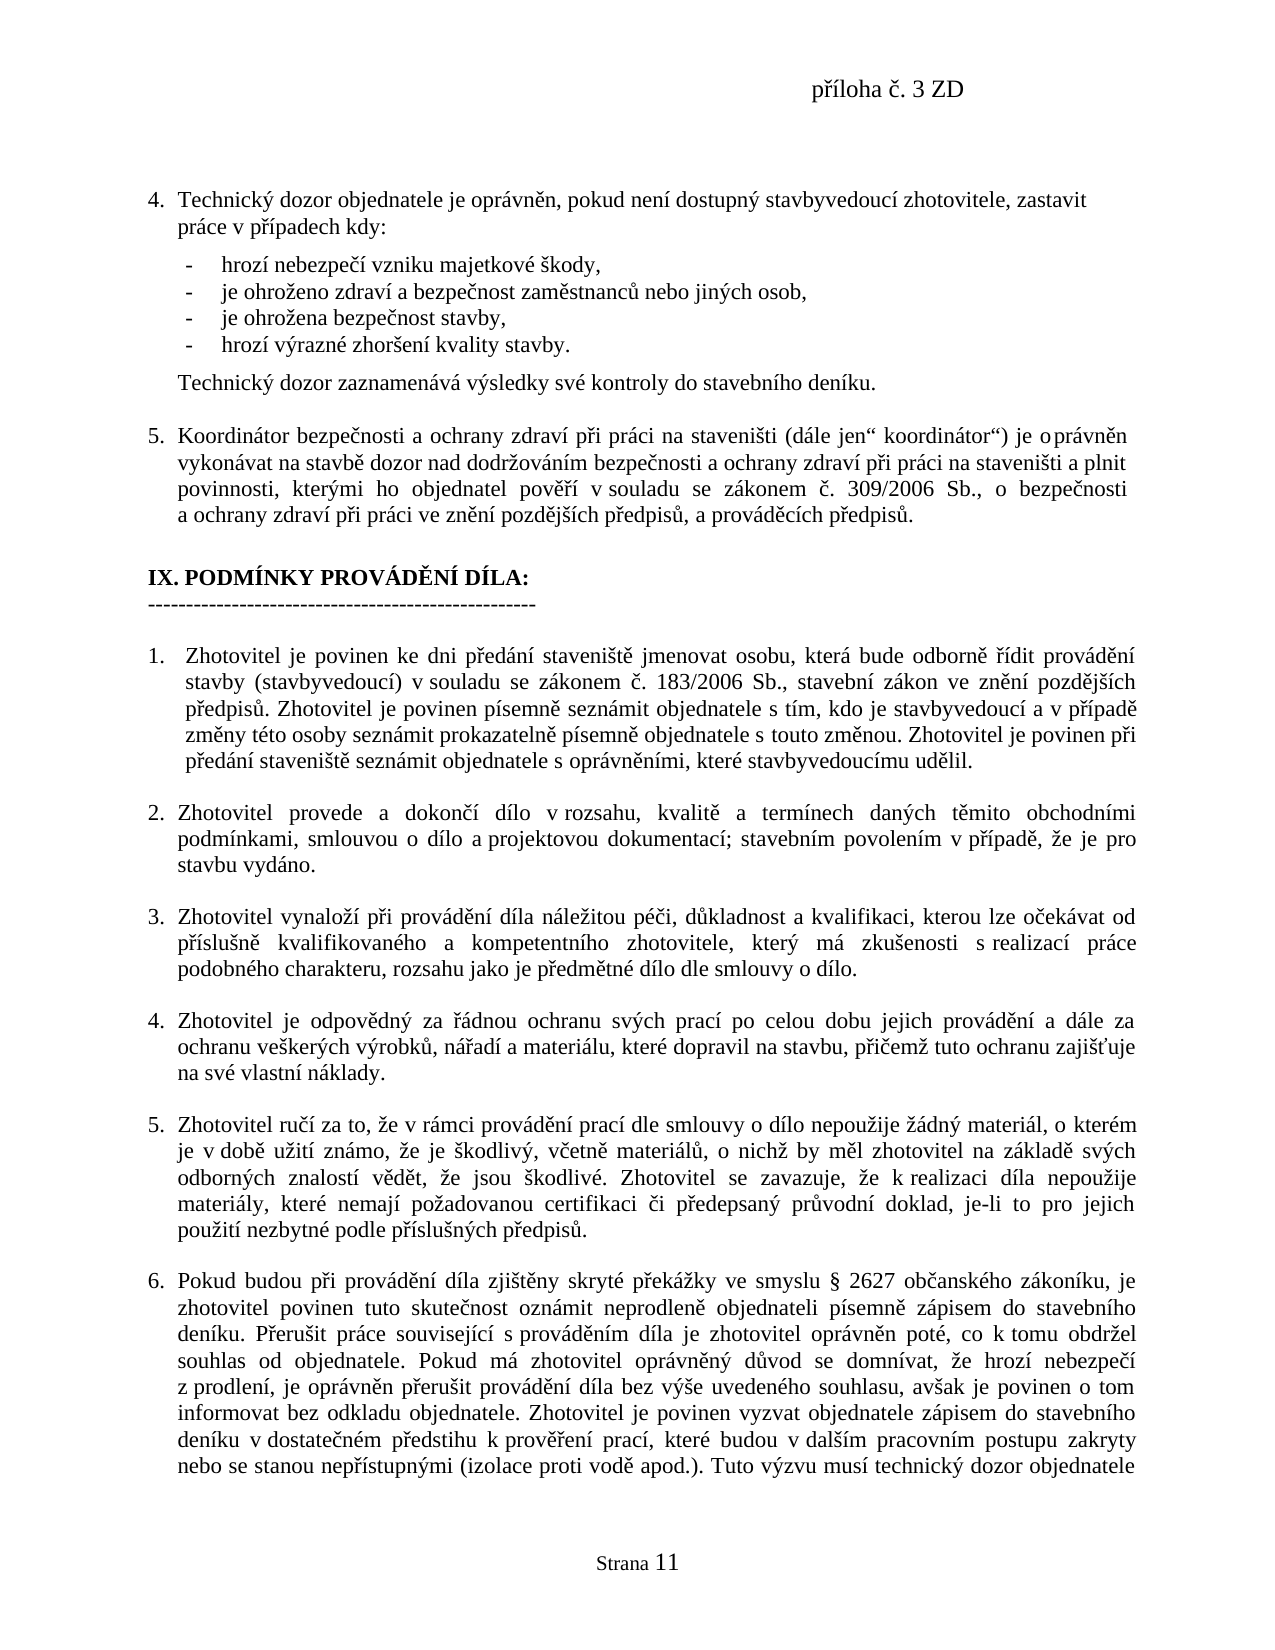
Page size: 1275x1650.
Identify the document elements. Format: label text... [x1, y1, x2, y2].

list Zhotovitel je povinen ke dni předání staveniště jmenovat osobu, která bude odborně řídit provádění stavby (stavbyvedoucí) v souladu se zákonem č. 183/2006 Sb., stavební zákon ve znění pozdějších předpisů. Zhotovitel je povinen písemně seznámit objednatele s tím, kdo je stavbyvedoucí a v případě změny této osoby seznámit prokazatelně písemně objednatele s touto změnou. Zhotovitel je povinen při předání staveniště seznámit objednatele s oprávněními, které stavbyvedoucímu udělil. [148, 642, 1137, 774]
list Zhotovitel je odpovědný za řádnou ochranu svých prací po celou dobu jejich provádění a dále za ochranu veškerých výrobků, nářadí a materiálu, které dopravil na stavbu, přičemž tuto ochranu zajišťuje na své vlastní náklady. [148, 1007, 1137, 1086]
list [148, 1268, 1137, 1478]
text --------------------------------------------------- [148, 591, 1137, 617]
subtitle IX. PODMÍNKY PROVÁDĚNÍ DÍLA: [148, 564, 1127, 591]
list Zhotovitel ručí za to, že v rámci provádění prací dle smlouvy o dílo nepoužije žádný materiál, o kterém je v době užití známo, že je škodlivý, včetně materiálů, o nichž by měl zhotovitel na základě svých odborných znalostí vědět, že jsou škodlivé. Zhotovitel se zavazuje, že k realizaci díla nepoužije materiály, které nemají požadovanou certifikaci či předepsaný průvodní doklad, je-li to pro jejich použití nezbytné podle příslušných předpisů. [148, 1111, 1137, 1243]
list Zhotovitel vynaloží při provádění díla náležitou péči, důkladnost a kvalifikaci, kterou lze očekávat od příslušně kvalifikovaného a kompetentního zhotovitele, který má zkušenosti s realizací práce podobného charakteru, rozsahu jako je předmětné dílo dle smlouvy o dílo. [148, 903, 1137, 982]
text Technický dozor zaznamenává výsledky své kontroly do stavebního deníku. [177, 369, 1137, 396]
list Zhotovitel provede a dokončí dílo v rozsahu, kvalitě a termínech daných těmito obchodními podmínkami, smlouvou o dílo a projektovou dokumentací; stavebním povolením v případě, že je pro stavbu vydáno. [148, 799, 1137, 878]
text - hrozí nebezpečí vzniku majetkové škody, - je ohroženo zdraví a bezpečnost zaměstnanců nebo jiných osob, - je ohrožena bezpečnost stavby, - hrozí výrazné zhoršení kvality stavby. [185, 252, 1127, 357]
list Technický dozor objednatele je oprávněn, pokud není dostupný stavbyvedoucí zhotovitele, zastavit práce v případech kdy: [148, 186, 1127, 239]
list Koordinátor bezpečnosti a ochrany zdraví při práci na staveništi (dále jen“ koordinátor“) je oprávněn vykonávat na stavbě dozor nad dodržováním bezpečnosti a ochrany zdraví při práci na staveništi a plnit povinnosti, kterými ho objednatel pověří v souladu se zákonem č. 309/2006 Sb., o bezpečnosti a ochrany zdraví při práci ve znění pozdějších předpisů, a prováděcích předpisů. [148, 422, 1127, 528]
